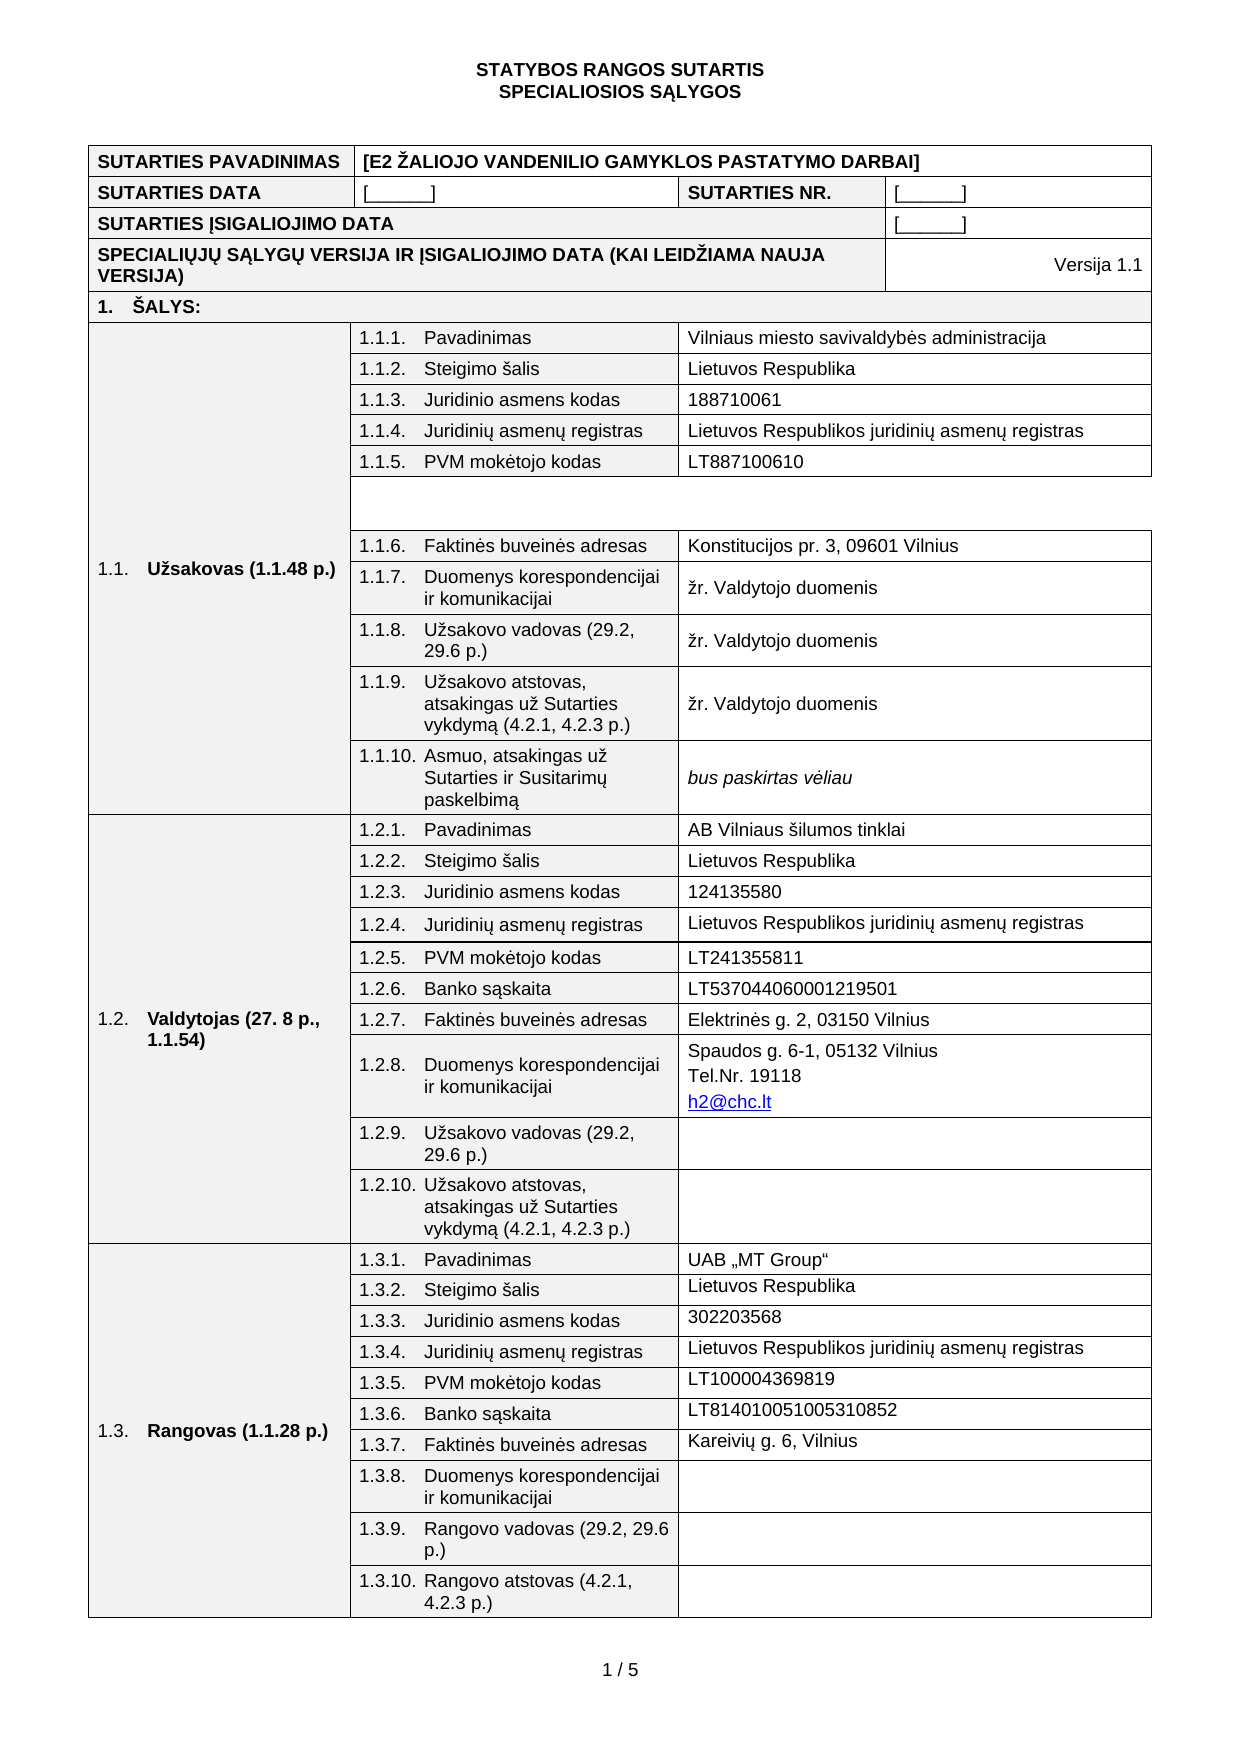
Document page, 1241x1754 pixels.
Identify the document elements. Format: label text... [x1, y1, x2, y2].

table_cell žr. Valdytojo duomenis [679, 562, 1151, 613]
table_cell Elektrinės g. 2, 03150 Vilnius [679, 1004, 1151, 1034]
table_cell LT537044060001219501 [679, 973, 1151, 1003]
table_cell 188710061 [679, 385, 1151, 414]
table_header [E2 ŽALIOJO VANDENILIO GAMYKLOS PASTATYMO DARBAI] [355, 146, 1151, 176]
table_cell Versija 1.1 [886, 239, 1151, 291]
table_cell Konstitucijos pr. 3, 09601 Vilnius [679, 531, 1151, 561]
table_cell Banko sąskaita [351, 1399, 678, 1429]
table_cell SUTARTIES ĮSIGALIOJIMO DATA [89, 208, 885, 238]
table_cell Užsakovo atstovas, atsakingas už Sutarties vykdymą (4.2.1, 4.2.3 p.) [351, 667, 678, 740]
table_cell Juridinių asmenų registras [351, 415, 678, 445]
table_cell PVM mokėtojo kodas [351, 1368, 678, 1398]
table_cell [679, 1461, 1151, 1512]
table_cell Lietuvos Respublika [679, 354, 1151, 383]
table_cell SPECIALIŲJŲ SĄLYGŲ VERSIJA IR ĮSIGALIOJIMO DATA (KAI LEIDŽIAMA NAUJA VERSIJA) [89, 239, 885, 291]
table_cell Pavadinimas [351, 815, 678, 845]
table_cell [______] [886, 177, 1151, 207]
table_cell Pavadinimas [351, 1244, 678, 1274]
table_cell ŠALYS: [89, 292, 1151, 322]
table_cell Faktinės buveinės adresas [351, 531, 678, 561]
table_cell Faktinės buveinės adresas [351, 1430, 678, 1460]
text SPECIALIOSIOS SĄLYGOS [89, 81, 1152, 102]
table_cell [679, 1513, 1151, 1565]
table_cell Kareivių g. 6, Vilnius [679, 1430, 1151, 1460]
table_cell LT100004369819 [679, 1368, 1151, 1398]
table_cell Rangovo vadovas (29.2, 29.6 p.) [351, 1513, 678, 1565]
table_cell SUTARTIES DATA [89, 177, 354, 207]
table_cell Banko sąskaita [351, 973, 678, 1003]
table_cell Spaudos g. 6-1, 05132 Vilnius Tel.Nr. 19118 h2@chc.lt [679, 1035, 1151, 1117]
table_cell Juridinio asmens kodas [351, 877, 678, 907]
table_cell PVM mokėtojo kodas [351, 446, 678, 476]
table_cell AB Vilniaus šilumos tinklai [679, 815, 1151, 845]
table_cell bus paskirtas vėliau [679, 741, 1151, 814]
table_cell UAB „MT Group“ [679, 1244, 1151, 1274]
table_cell 302203568 [679, 1306, 1151, 1336]
table_cell Lietuvos Respublikos juridinių asmenų registras [679, 1337, 1151, 1367]
table_cell [______] [886, 208, 1151, 238]
table_cell Pavadinimas [351, 323, 678, 352]
table_cell Duomenys korespondencijai ir komunikacijai [351, 1461, 678, 1512]
table_cell Lietuvos Respublika [679, 1275, 1151, 1305]
table_cell Vilniaus miesto savivaldybės administracija [679, 323, 1151, 352]
table_cell LT887100610 [679, 446, 1151, 476]
table_cell [679, 1170, 1151, 1243]
table_cell žr. Valdytojo duomenis [679, 667, 1151, 740]
table_cell Steigimo šalis [351, 846, 678, 876]
table_cell Rangovo atstovas (4.2.1, 4.2.3 p.) [351, 1566, 678, 1617]
table_cell Asmuo, atsakingas už Sutarties ir Susitarimų paskelbimą [351, 741, 678, 814]
table_cell Faktinės buveinės adresas [351, 1004, 678, 1034]
table_header SUTARTIES PAVADINIMAS [89, 146, 354, 176]
table_cell Lietuvos Respublikos juridinių asmenų registras [679, 415, 1151, 445]
table_cell Užsakovas (1.1.48 p.) [89, 323, 350, 814]
table_cell Užsakovo vadovas (29.2, 29.6 p.) [351, 615, 678, 666]
table_cell Juridinių asmenų registras [351, 1337, 678, 1367]
table_cell Juridinio asmens kodas [351, 385, 678, 414]
table_cell LT814010051005310852 [679, 1399, 1151, 1429]
table_cell Duomenys korespondencijai ir komunikacijai [351, 562, 678, 613]
table_cell SUTARTIES NR. [679, 177, 885, 207]
table_cell žr. Valdytojo duomenis [679, 615, 1151, 666]
table_cell Lietuvos Respublikos juridinių asmenų registras [679, 908, 1151, 941]
table_cell Steigimo šalis [351, 1275, 678, 1305]
table_cell [______] [355, 177, 678, 207]
table_cell Juridinio asmens kodas [351, 1306, 678, 1336]
table_cell 124135580 [679, 877, 1151, 907]
table_cell [679, 1566, 1151, 1617]
table_cell [679, 1118, 1151, 1169]
table_cell Valdytojas (27. 8 p., 1.1.54) [89, 815, 350, 1243]
table_cell Užsakovo atstovas, atsakingas už Sutarties vykdymą (4.2.1, 4.2.3 p.) [351, 1170, 678, 1243]
table_cell Užsakovo vadovas (29.2, 29.6 p.) [351, 1118, 678, 1169]
text STATYBOS RANGOS SUTARTIS [89, 59, 1152, 81]
table_cell Duomenys korespondencijai ir komunikacijai [351, 1035, 678, 1117]
table_cell Steigimo šalis [351, 354, 678, 383]
table_cell Lietuvos Respublika [679, 846, 1151, 876]
table_cell Rangovas (1.1.28 p.) [89, 1244, 350, 1617]
table_cell Juridinių asmenų registras [351, 908, 678, 941]
table_cell PVM mokėtojo kodas [351, 943, 678, 972]
table_cell LT241355811 [679, 943, 1151, 972]
